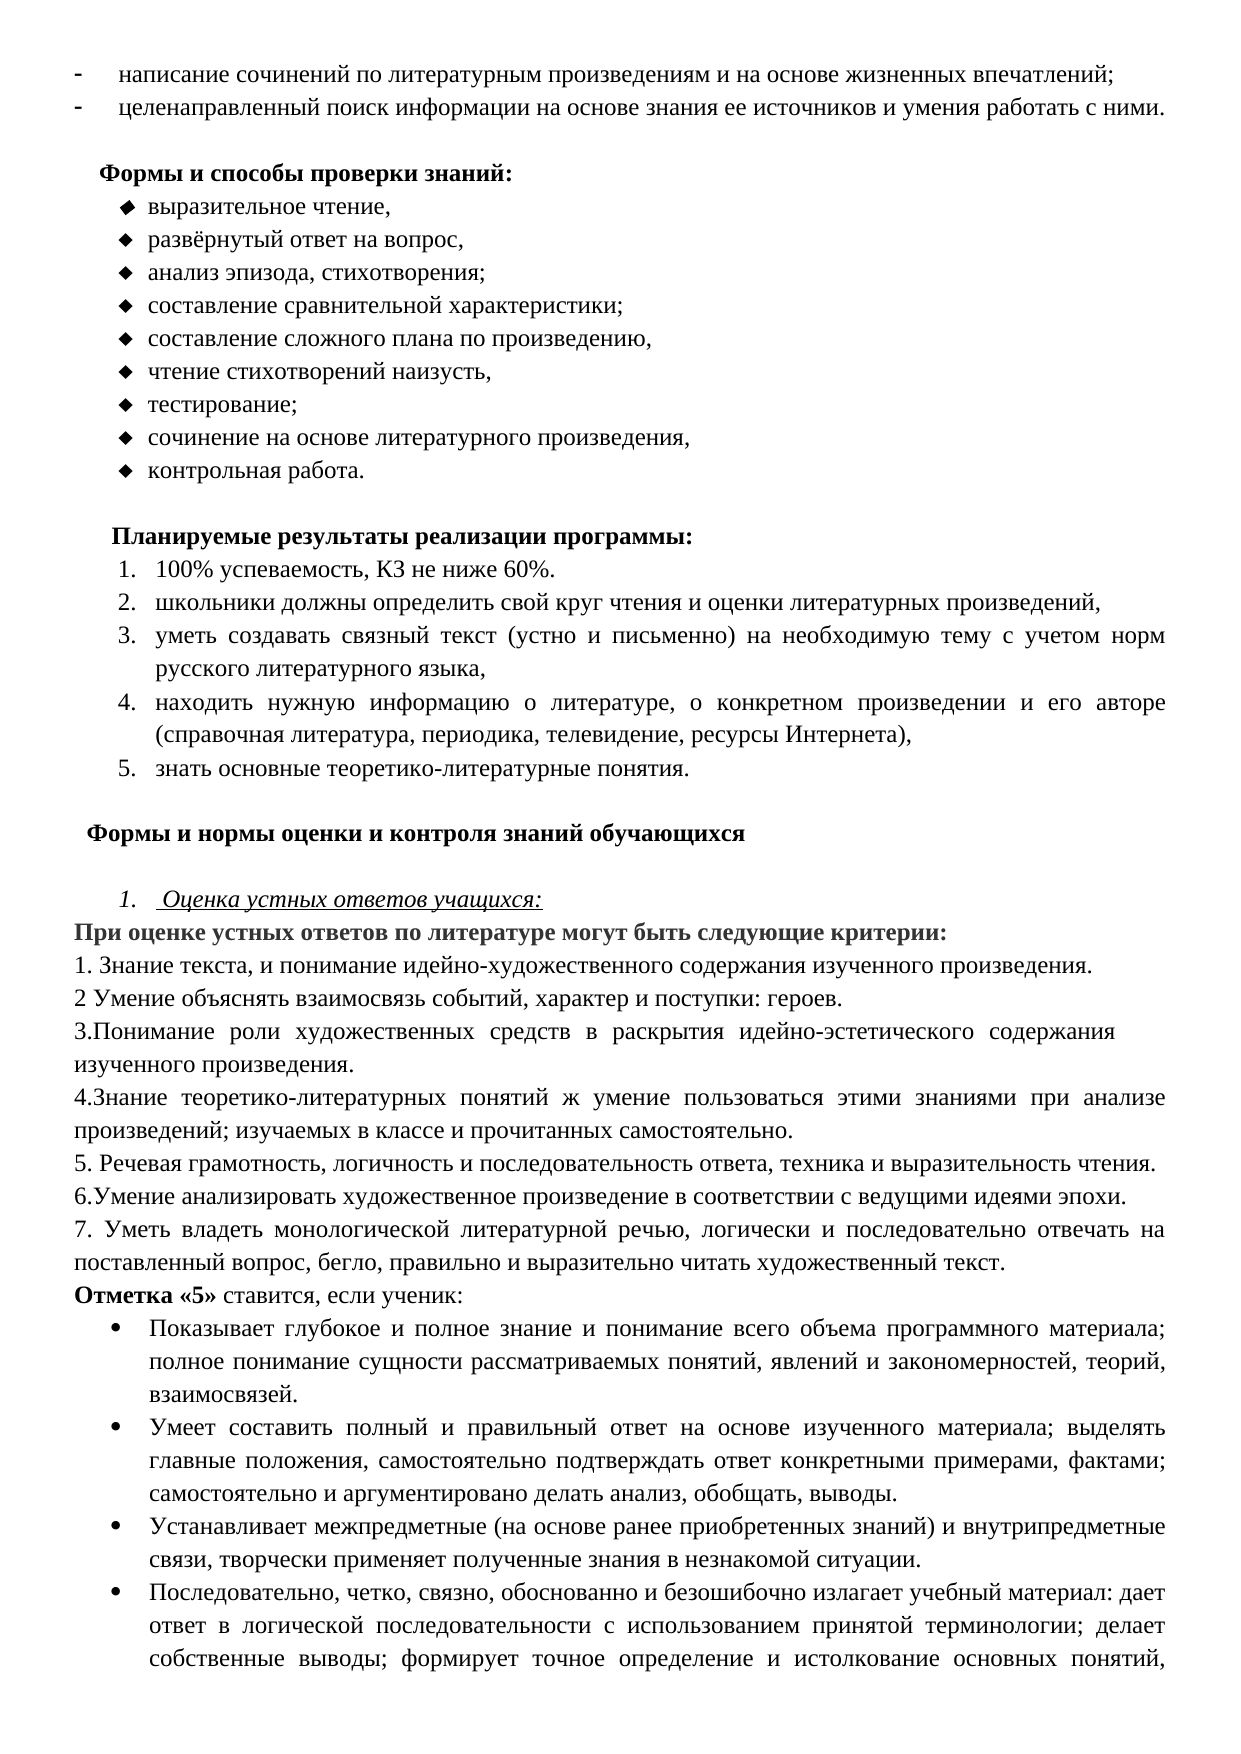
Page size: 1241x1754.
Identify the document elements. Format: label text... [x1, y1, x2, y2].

list Показывает глубокое и полное знание и понимание всего объема программного материала; полное понимание сущности рассматриваемых понятий, явлений и закономерностей, теорий, взаимосвязей. [111, 1313, 1167, 1408]
text 1. Знание текста, и понимание идейно-художественного содержания изученного произведения. [74, 950, 1167, 979]
text При оценке устных ответов по литературе могут быть следующие критерии: [74, 917, 1167, 946]
list развёрнутый ответ на вопрос, [118, 224, 1167, 253]
list Оценка устных ответов учащихся: [118, 884, 1167, 913]
list выразительное чтение, [118, 191, 1167, 220]
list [111, 1577, 1167, 1672]
text 2 Умение объяснять взаимосвязь событий, характер и поступки: героев. [74, 983, 1167, 1012]
list 100% успеваемость, КЗ не ниже 60%. [118, 554, 1167, 583]
list написание сочинений по литературным произведениям и на основе жизненных впечатлений; [74, 59, 1167, 88]
text Отметка «5» ставится, если ученик: [74, 1280, 1167, 1309]
text 7. Уметь владеть монологической литературной речью, логически и последовательно отвечать на поставленный вопрос, бегло, правильно и выразительно читать художественный текст. [74, 1214, 1167, 1276]
list школьники должны определить свой круг чтения и оценки литературных произведений, [118, 587, 1167, 616]
list составление сравнительной характеристики; [118, 290, 1167, 319]
text Планируемые результаты реализации программы: [74, 521, 1167, 550]
list чтение стихотворений наизусть, [118, 356, 1167, 385]
text Формы и способы проверки знаний: [74, 158, 1167, 187]
list Устанавливает межпредметные (на основе ранее приобретенных знаний) и внутрипредметные связи, творчески применяет полученные знания в незнакомой ситуации. [111, 1511, 1167, 1573]
text 3.Понимание роли художественных средств в раскрытия идейно-эстетического содержания изученного произведения. [74, 1016, 1167, 1078]
list находить нужную информацию о литературе, о конкретном произведении и его авторе (справочная литература, периодика, телевидение, ресурсы Интернета), [118, 687, 1167, 748]
text 6.Умение анализировать художественное произведение в соответствии с ведущими идеями эпохи. [74, 1181, 1167, 1210]
list контрольная работа. [118, 455, 1167, 484]
list сочинение на основе литературного произведения, [118, 422, 1167, 451]
list анализ эпизода, стихотворения; [118, 257, 1167, 286]
list Умеет составить полный и правильный ответ на основе изученного материала; выделять главные положения, самостоятельно подтверждать ответ конкретными примерами, фактами; самостоятельно и аргументировано делать анализ, обобщать, выводы. [111, 1412, 1167, 1507]
text 5. Речевая грамотность, логичность и последовательность ответа, техника и выразительность чтения. [74, 1148, 1167, 1177]
text 4.Знание теоретико-литературных понятий ж умение пользоваться этими знаниями при анализе произведений; изучаемых в классе и прочитанных самостоятельно. [74, 1082, 1167, 1144]
text Формы и нормы оценки и контроля знаний обучающихся [74, 818, 1167, 847]
list уметь создавать связный текст (устно и письменно) на необходимую тему с учетом норм русского литературного языка, [118, 621, 1167, 682]
list тестирование; [118, 389, 1167, 418]
list знать основные теоретико-литературные понятия. [118, 753, 1167, 781]
list целенаправленный поиск информации на основе знания ее источников и умения работать с ними. [74, 92, 1167, 121]
list составление сложного плана по произведению, [118, 323, 1167, 352]
